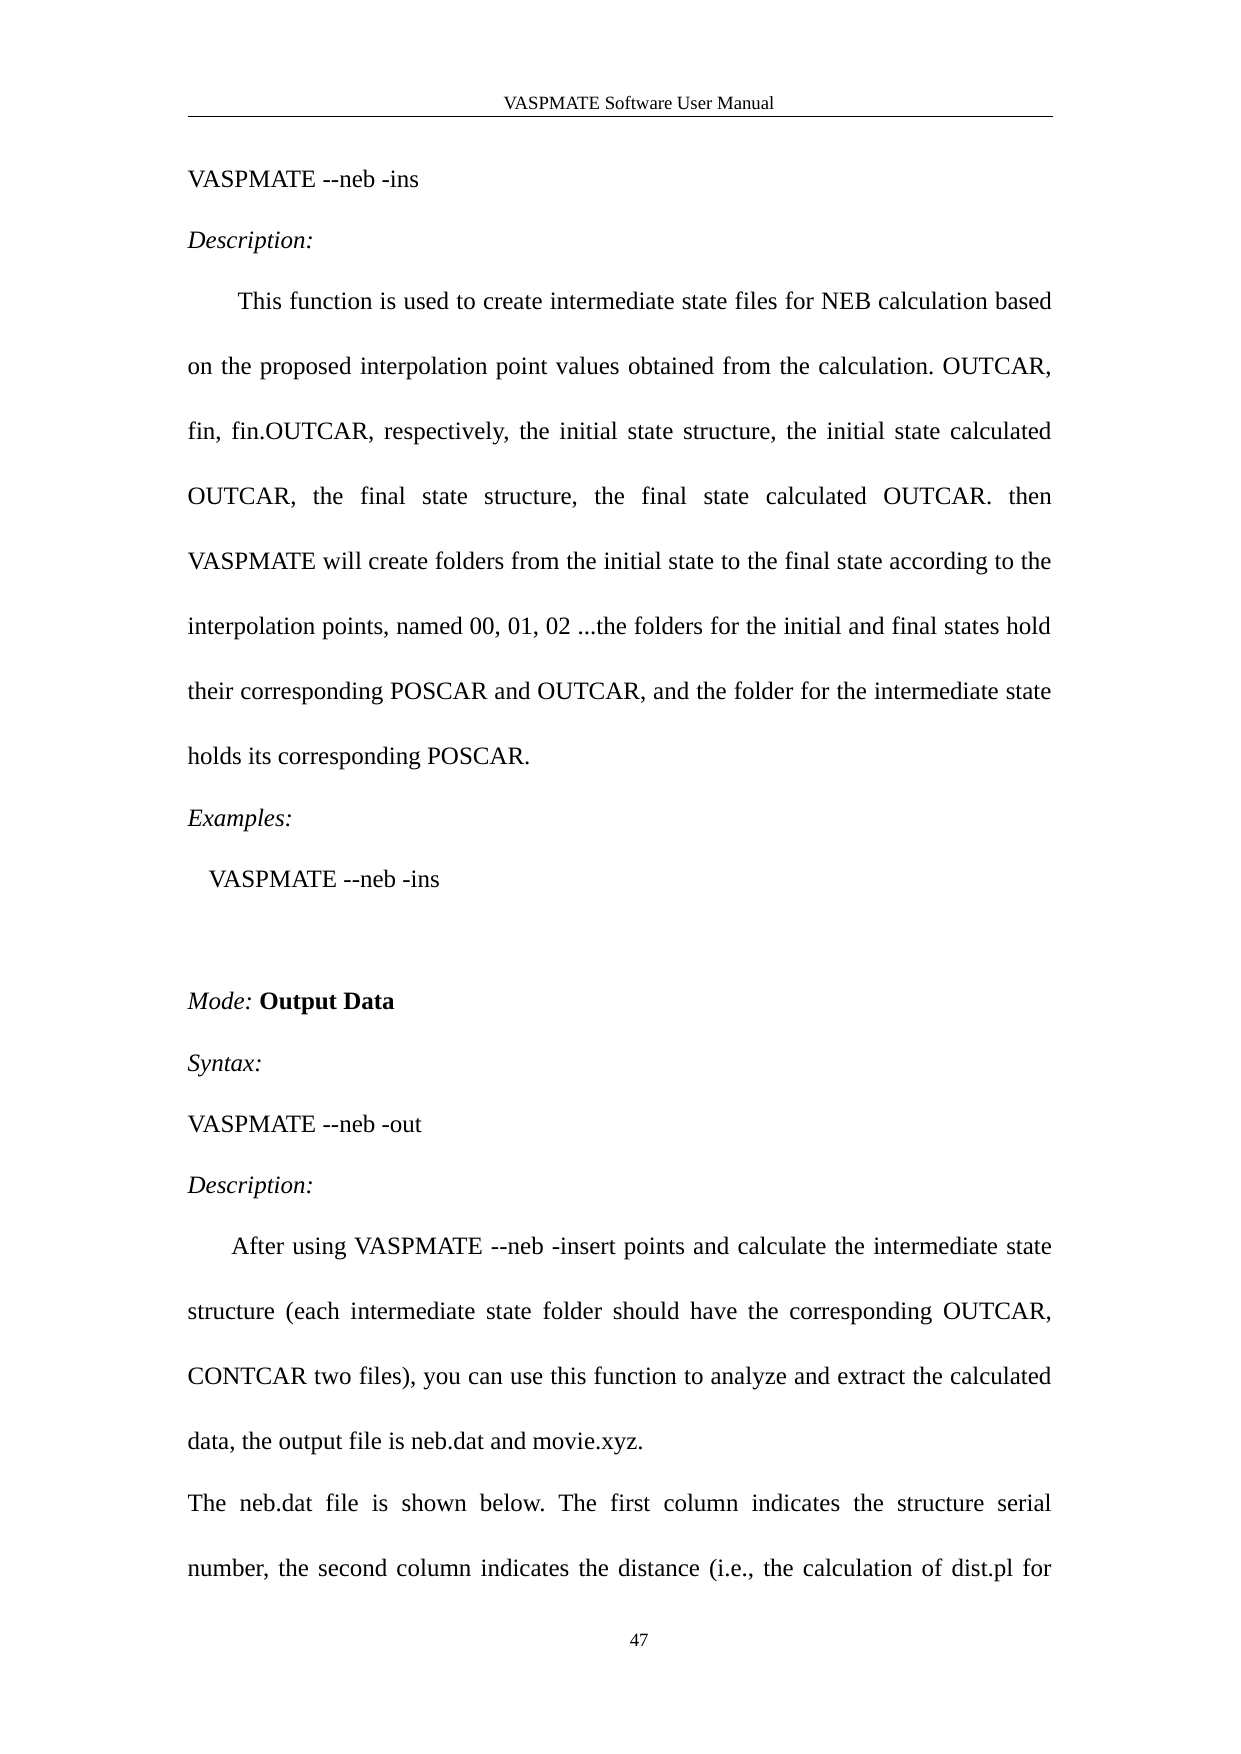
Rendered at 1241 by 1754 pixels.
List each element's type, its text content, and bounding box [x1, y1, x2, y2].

text Mode: Output Data [187, 984, 1053, 1017]
text VASPMATE --neb -ins [187, 862, 1053, 894]
text Description: [187, 1168, 1053, 1201]
text After using VASPMATE --neb -insert points and calculate the intermediate state structure (each intermediate state folder should have the corresponding OUTCAR, CONTCAR two files), you can use this function to analyze and extract the calculated data, the output file is neb.dat and movie.xyz. [187, 1229, 1053, 1457]
text Syntax: [187, 1046, 1053, 1078]
text This function is used to create intermediate state files for NEB calculation based on the proposed interpolation point values obtained from the calculation. OUTCAR, fin, fin.OUTCAR, respectively, the initial state structure, the initial state calculated OUTCAR, the final state structure, the final state calculated OUTCAR. then VASPMATE will create folders from the initial state to the final state according to the interpolation points, named 00, 01, 02 ...the folders for the initial and final states hold their corresponding POSCAR and OUTCAR, and the folder for the intermediate state holds its corresponding POSCAR. [187, 284, 1053, 772]
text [187, 1486, 1053, 1583]
text Description: [187, 223, 1053, 256]
text VASPMATE --neb -out [187, 1107, 1053, 1139]
text Examples: [187, 801, 1053, 833]
text VASPMATE --neb -ins [187, 162, 1053, 194]
